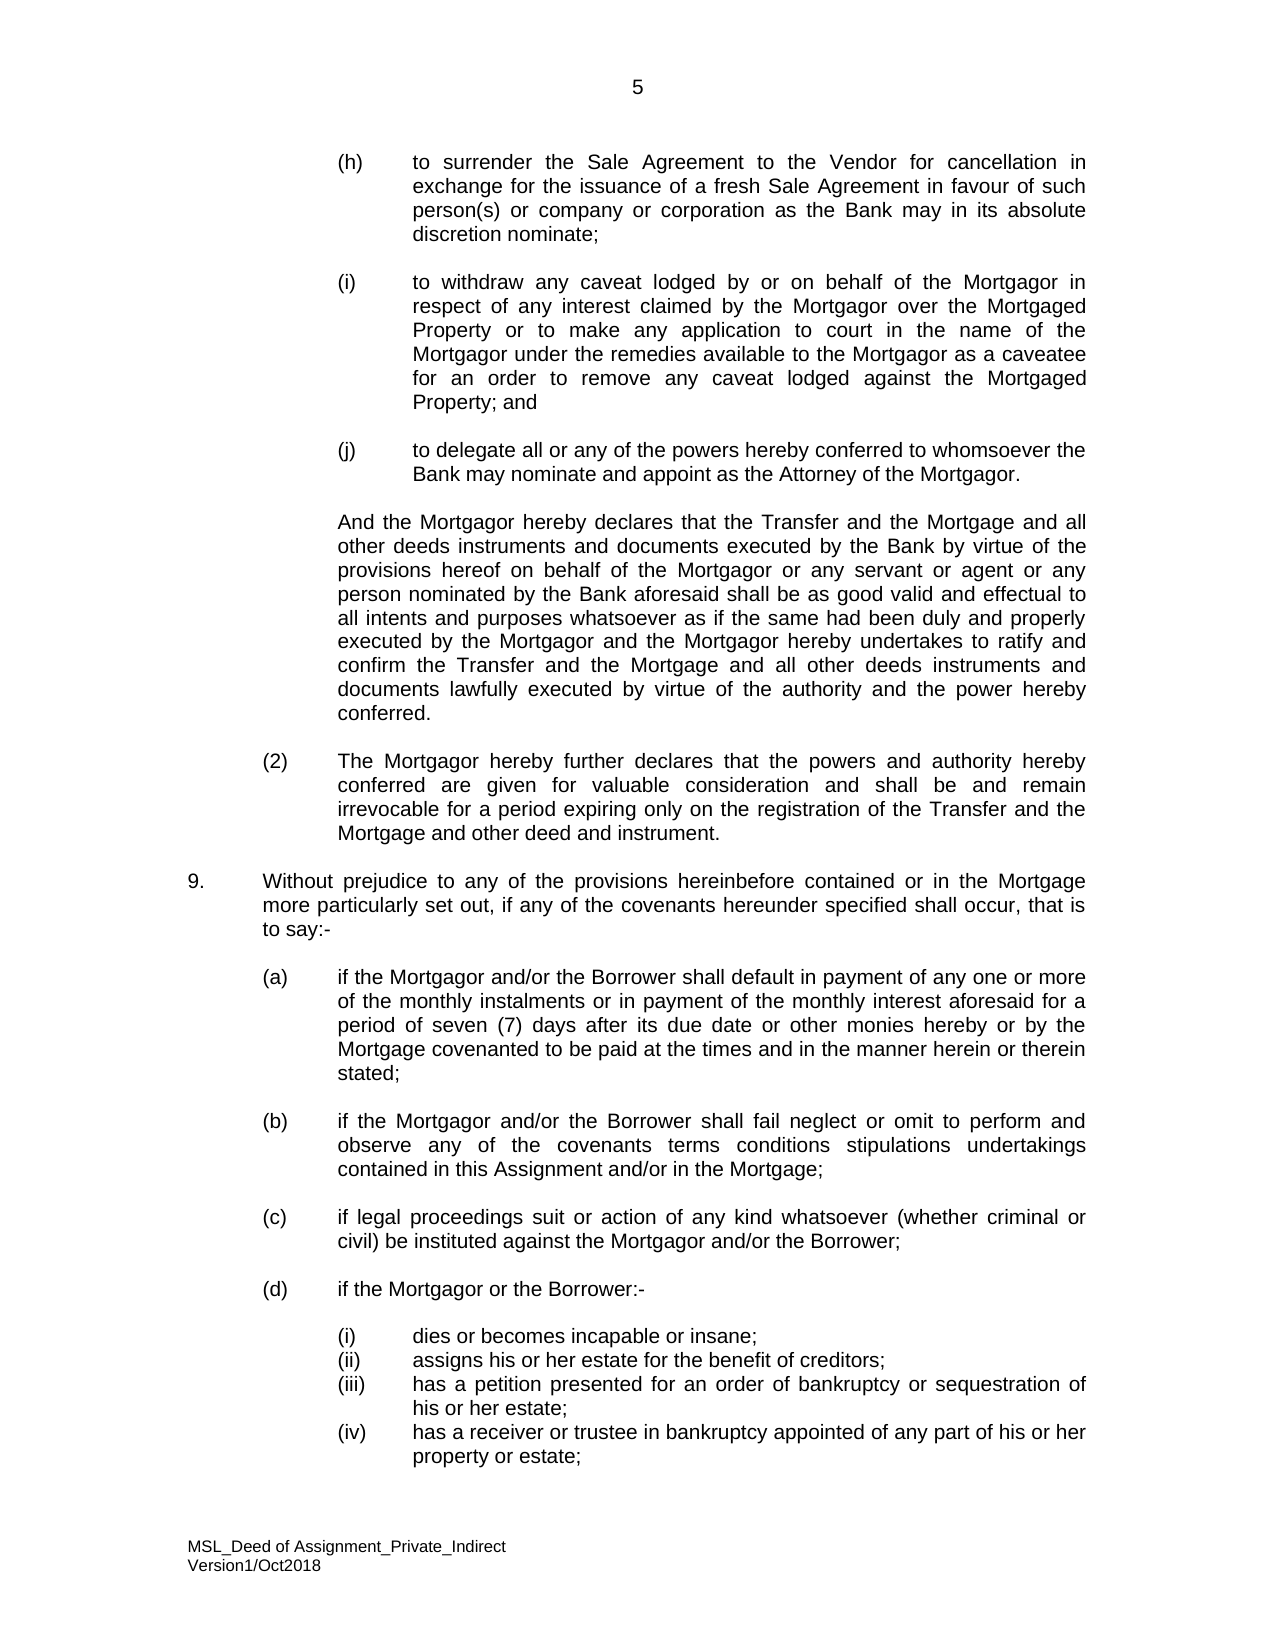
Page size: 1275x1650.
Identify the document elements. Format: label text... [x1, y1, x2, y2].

text (h) to surrender the Sale Agreement to the Vendor for cancellation in exchange for the issuance of a fresh Sale Agreement in favour of such person(s) or company or corporation as the Bank may in its absolute discretion nominate; [337, 150, 1087, 246]
text (i) to withdraw any caveat lodged by or on behalf of the Mortgagor in respect of any interest claimed by the Mortgagor over the Mortgaged Property or to make any application to court in the name of the Mortgagor under the remedies available to the Mortgagor as a caveatee for an order to remove any caveat lodged against the Mortgaged Property; and [337, 270, 1087, 414]
text And the Mortgagor hereby declares that the Transfer and the Mortgage and all other deeds instruments and documents executed by the Bank by virtue of the provisions hereof on behalf of the Mortgagor or any servant or agent or any person nominated by the Bank aforesaid shall be as good valid and effectual to all intents and purposes whatsoever as if the same had been duly and properly executed by the Mortgagor and the Mortgagor hereby undertakes to ratify and confirm the Transfer and the Mortgage and all other deeds instruments and documents lawfully executed by virtue of the authority and the power hereby conferred. [337, 509, 1087, 725]
text (d) if the Mortgagor or the Borrower:- [187, 1276, 1087, 1300]
text (ii) assigns his or her estate for the benefit of creditors; [337, 1348, 1087, 1372]
text (2) The Mortgagor hereby further declares that the powers and authority hereby conferred are given for valuable consideration and shall be and remain irrevocable for a period expiring only on the registration of the Transfer and the Mortgage and other deed and instrument. [262, 749, 1087, 845]
text 9. Without prejudice to any of the provisions hereinbefore contained or in the Mortgage more particularly set out, if any of the covenants hereunder specified shall occur, that is to say:- [187, 869, 1087, 941]
text (iv) has a receiver or trustee in bankruptcy appointed of any part of his or her property or estate; [337, 1420, 1087, 1468]
text (j) to delegate all or any of the powers hereby conferred to whomsoever the Bank may nominate and appoint as the Attorney of the Mortgagor. [337, 438, 1087, 486]
text (b) if the Mortgagor and/or the Borrower shall fail neglect or omit to perform and observe any of the covenants terms conditions stipulations undertakings contained in this Assignment and/or in the Mortgage; [262, 1108, 1087, 1180]
text (c) if legal proceedings suit or action of any kind whatsoever (whether criminal or civil) be instituted against the Mortgagor and/or the Borrower; [262, 1204, 1087, 1252]
text (a) if the Mortgagor and/or the Borrower shall default in payment of any one or more of the monthly instalments or in payment of the monthly interest aforesaid for a period of seven (7) days after its due date or other monies hereby or by the Mortgage covenanted to be paid at the times and in the manner herein or therein stated; [262, 965, 1087, 1084]
text (iii) has a petition presented for an order of bankruptcy or sequestration of his or her estate; [337, 1372, 1087, 1420]
text (i) dies or becomes incapable or insane; [262, 1324, 1087, 1348]
